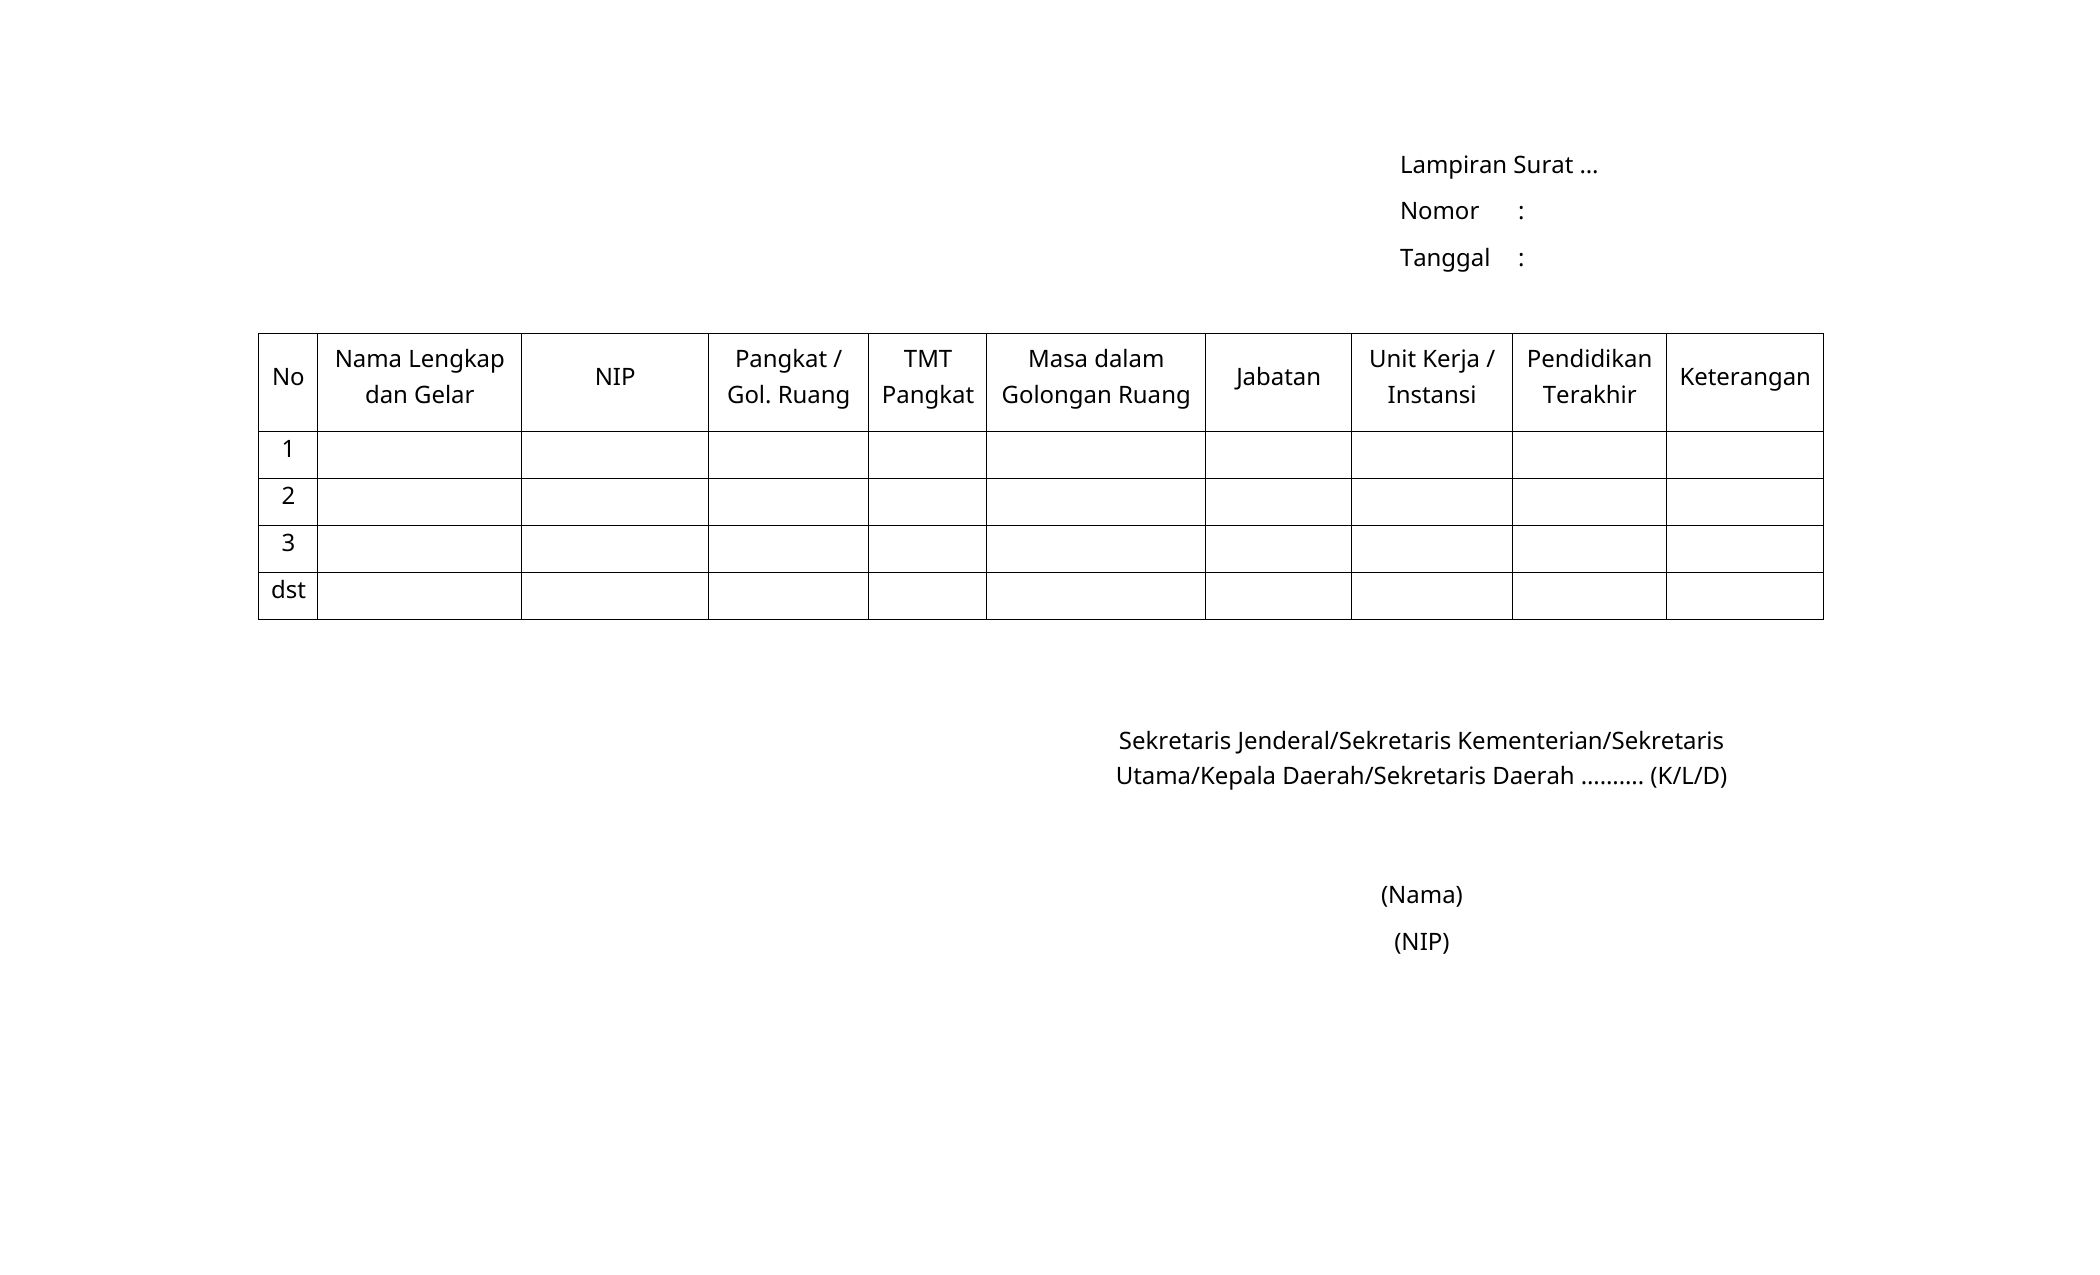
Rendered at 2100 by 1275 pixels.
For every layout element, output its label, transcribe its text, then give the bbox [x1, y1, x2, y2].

table_cell [1667, 432, 1823, 478]
table_cell [318, 432, 521, 478]
table_cell [987, 573, 1205, 619]
text Nomor : [115, 194, 1815, 227]
table_cell [318, 479, 521, 525]
table_cell [522, 432, 708, 478]
table_cell [318, 573, 521, 619]
table_cell [709, 479, 868, 525]
table_cell [1352, 432, 1512, 478]
table_header No [259, 334, 317, 431]
table_cell [1352, 479, 1512, 525]
table_cell dst [259, 573, 317, 619]
table_header Sekretaris Jenderal/Sekretaris Kementerian/Sekretaris Utama/Kepala Daerah/Sekretaris Daerah ………. (K/L/D) [1060, 724, 1784, 805]
table_header TMT Pangkat [869, 334, 986, 431]
table_cell [869, 479, 986, 525]
text Lampiran Surat … [155, 148, 1859, 180]
table_cell [1667, 573, 1823, 619]
table_cell [869, 432, 986, 478]
table_header Keterangan [1667, 334, 1823, 431]
text Tanggal : [115, 240, 1815, 273]
table_cell [987, 432, 1205, 478]
table_cell [522, 573, 708, 619]
table_cell [1206, 432, 1351, 478]
table_cell [1513, 479, 1666, 525]
table_cell 2 [259, 479, 317, 525]
table_cell [709, 573, 868, 619]
table_cell [1513, 573, 1666, 619]
table_cell (Nama) (NIP) [1060, 805, 1784, 970]
table_cell [869, 573, 986, 619]
table_cell [1206, 573, 1351, 619]
table_cell [1667, 479, 1823, 525]
table_cell 1 [259, 432, 317, 478]
table_header Pangkat / Gol. Ruang [709, 334, 868, 431]
table_header Pendidikan Terakhir [1513, 334, 1666, 431]
table_cell [318, 526, 521, 572]
table_cell [709, 432, 868, 478]
table_cell [1352, 526, 1512, 572]
table_cell [522, 526, 708, 572]
table_header Unit Kerja / Instansi [1352, 334, 1512, 431]
table_cell 3 [259, 526, 317, 572]
table_cell [1206, 526, 1351, 572]
table_cell [987, 479, 1205, 525]
table_header Nama Lengkap dan Gelar [318, 334, 521, 431]
table_cell [1667, 526, 1823, 572]
table_cell [1513, 526, 1666, 572]
table_cell [1352, 573, 1512, 619]
table_cell [1513, 432, 1666, 478]
table_header Masa dalam Golongan Ruang [987, 334, 1205, 431]
table_cell [709, 526, 868, 572]
table_cell [1206, 479, 1351, 525]
table_cell [869, 526, 986, 572]
table_cell [522, 479, 708, 525]
table_header NIP [522, 334, 708, 431]
table_header Jabatan [1206, 334, 1351, 431]
table_cell [987, 526, 1205, 572]
